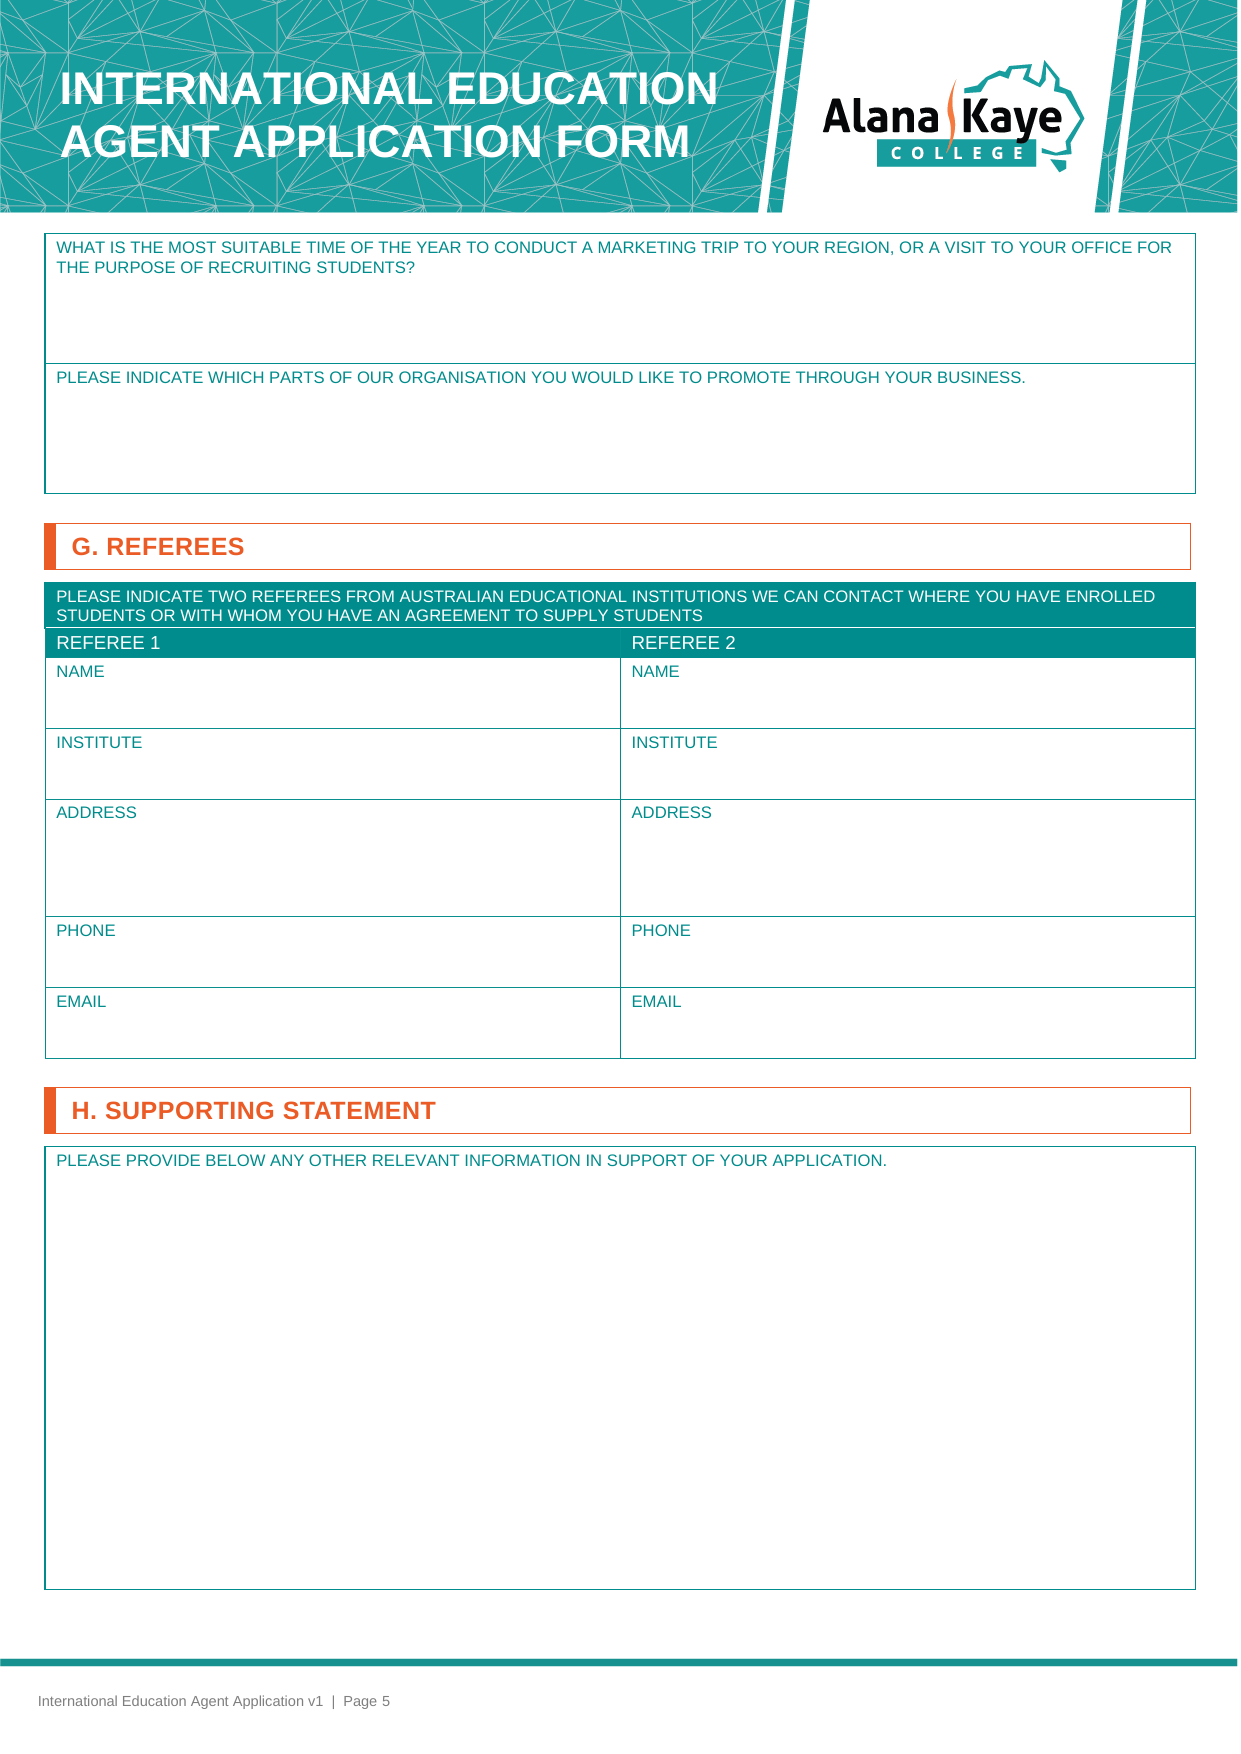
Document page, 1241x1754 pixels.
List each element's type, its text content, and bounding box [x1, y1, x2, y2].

table_cell WHAT IS THE MOST SUITABLE TIME OF THE YEAR TO CONDUCT A MARKETING TRIP TO YOUR REGION, OR A VISIT TO YOUR OFFICE FOR THE PURPOSE OF RECRUITING STUDENTS? [46, 234, 1195, 363]
table_cell INSTITUTE [46, 729, 620, 799]
table_header PLEASE PROVIDE BELOW ANY OTHER RELEVANT INFORMATION IN SUPPORT OF YOUR APPLICATION. [46, 1147, 1195, 1589]
table_cell ADDRESS [46, 800, 620, 916]
table_cell INSTITUTE [621, 729, 1195, 799]
table_cell NAME [621, 658, 1195, 728]
table_cell PHONE [621, 917, 1195, 987]
title G. REFEREES [56, 524, 1190, 569]
table_cell PLEASE INDICATE WHICH PARTS OF OUR ORGANISATION YOU WOULD LIKE TO PROMOTE THROUGH YOUR BUSINESS. [46, 364, 1195, 493]
picture [0, 0, 1238, 1749]
table_cell NAME [46, 658, 620, 728]
table_cell EMAIL [46, 988, 620, 1058]
table_cell PHONE [46, 917, 620, 987]
table_cell ADDRESS [621, 800, 1195, 916]
table_cell EMAIL [621, 988, 1195, 1058]
table_header PLEASE INDICATE TWO REFEREES FROM AUSTRALIAN EDUCATIONAL INSTITUTIONS WE CAN CONTACT WHERE YOU HAVE ENROLLED STUDENTS OR WITH WHOM YOU HAVE AN AGREEMENT TO SUPPLY STUDENTS [46, 583, 1195, 627]
table_cell REFEREE 1 [46, 629, 620, 657]
table_cell REFEREE 2 [621, 629, 1195, 657]
title H. SUPPORTING STATEMENT [56, 1088, 1190, 1133]
